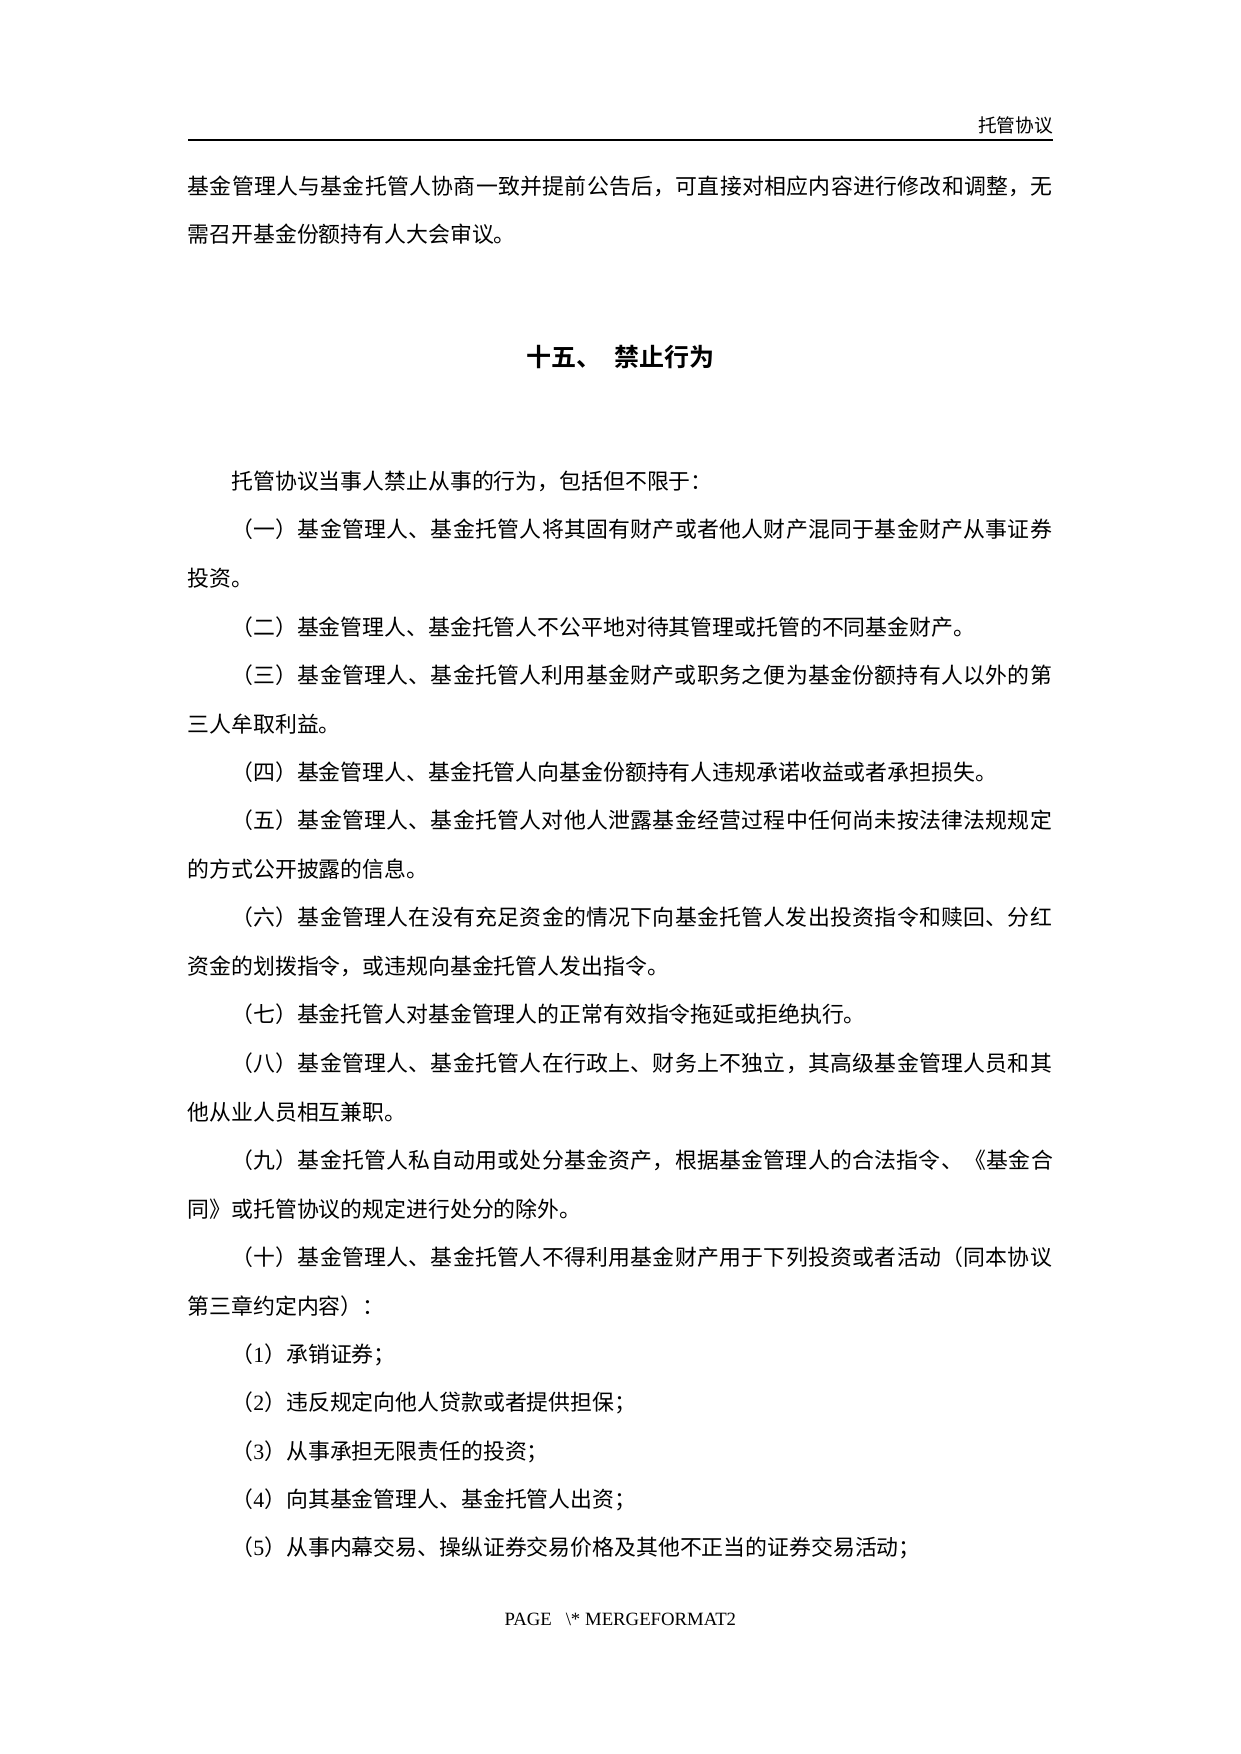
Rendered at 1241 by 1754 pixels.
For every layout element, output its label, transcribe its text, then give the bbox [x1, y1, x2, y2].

text （七）基金托管人对基金管理人的正常有效指令拖延或拒绝执行。 [187, 997, 1053, 1029]
text （五）基金管理人、基金托管人对他人泄露基金经营过程中任何尚未按法律法规规定的方式公开披露的信息。 [187, 803, 1053, 884]
text （一）基金管理人、基金托管人将其固有财产或者他人财产混同于基金财产从事证券投资。 [187, 512, 1053, 593]
text （1）承销证券； [187, 1337, 1053, 1369]
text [187, 168, 1053, 249]
text （3）从事承担无限责任的投资； [187, 1433, 1053, 1466]
text （4）向其基金管理人、基金托管人出资； [187, 1482, 1053, 1514]
text （八）基金管理人、基金托管人在行政上、财务上不独立，其高级基金管理人员和其他从业人员相互兼职。 [187, 1045, 1053, 1127]
text （十）基金管理人、基金托管人不得利用基金财产用于下列投资或者活动（同本协议第三章约定内容）： [187, 1239, 1053, 1321]
text （三）基金管理人、基金托管人利用基金财产或职务之便为基金份额持有人以外的第三人牟取利益。 [187, 657, 1053, 739]
text （2）违反规定向他人贷款或者提供担保； [187, 1385, 1053, 1417]
text 托管协议当事人禁止从事的行为，包括但不限于： [187, 464, 1053, 496]
text （二）基金管理人、基金托管人不公平地对待其管理或托管的不同基金财产。 [187, 609, 1053, 642]
text （四）基金管理人、基金托管人向基金份额持有人违规承诺收益或者承担损失。 [187, 754, 1053, 787]
text （九）基金托管人私自动用或处分基金资产，根据基金管理人的合法指令、《基金合同》或托管协议的规定进行处分的除外。 [187, 1142, 1053, 1224]
text （5）从事内幕交易、操纵证券交易价格及其他不正当的证券交易活动； [187, 1530, 1053, 1562]
text （六）基金管理人在没有充足资金的情况下向基金托管人发出投资指令和赎回、分红资金的划拨指令，或违规向基金托管人发出指令。 [187, 900, 1053, 981]
subtitle 禁止行为 [187, 323, 1053, 388]
